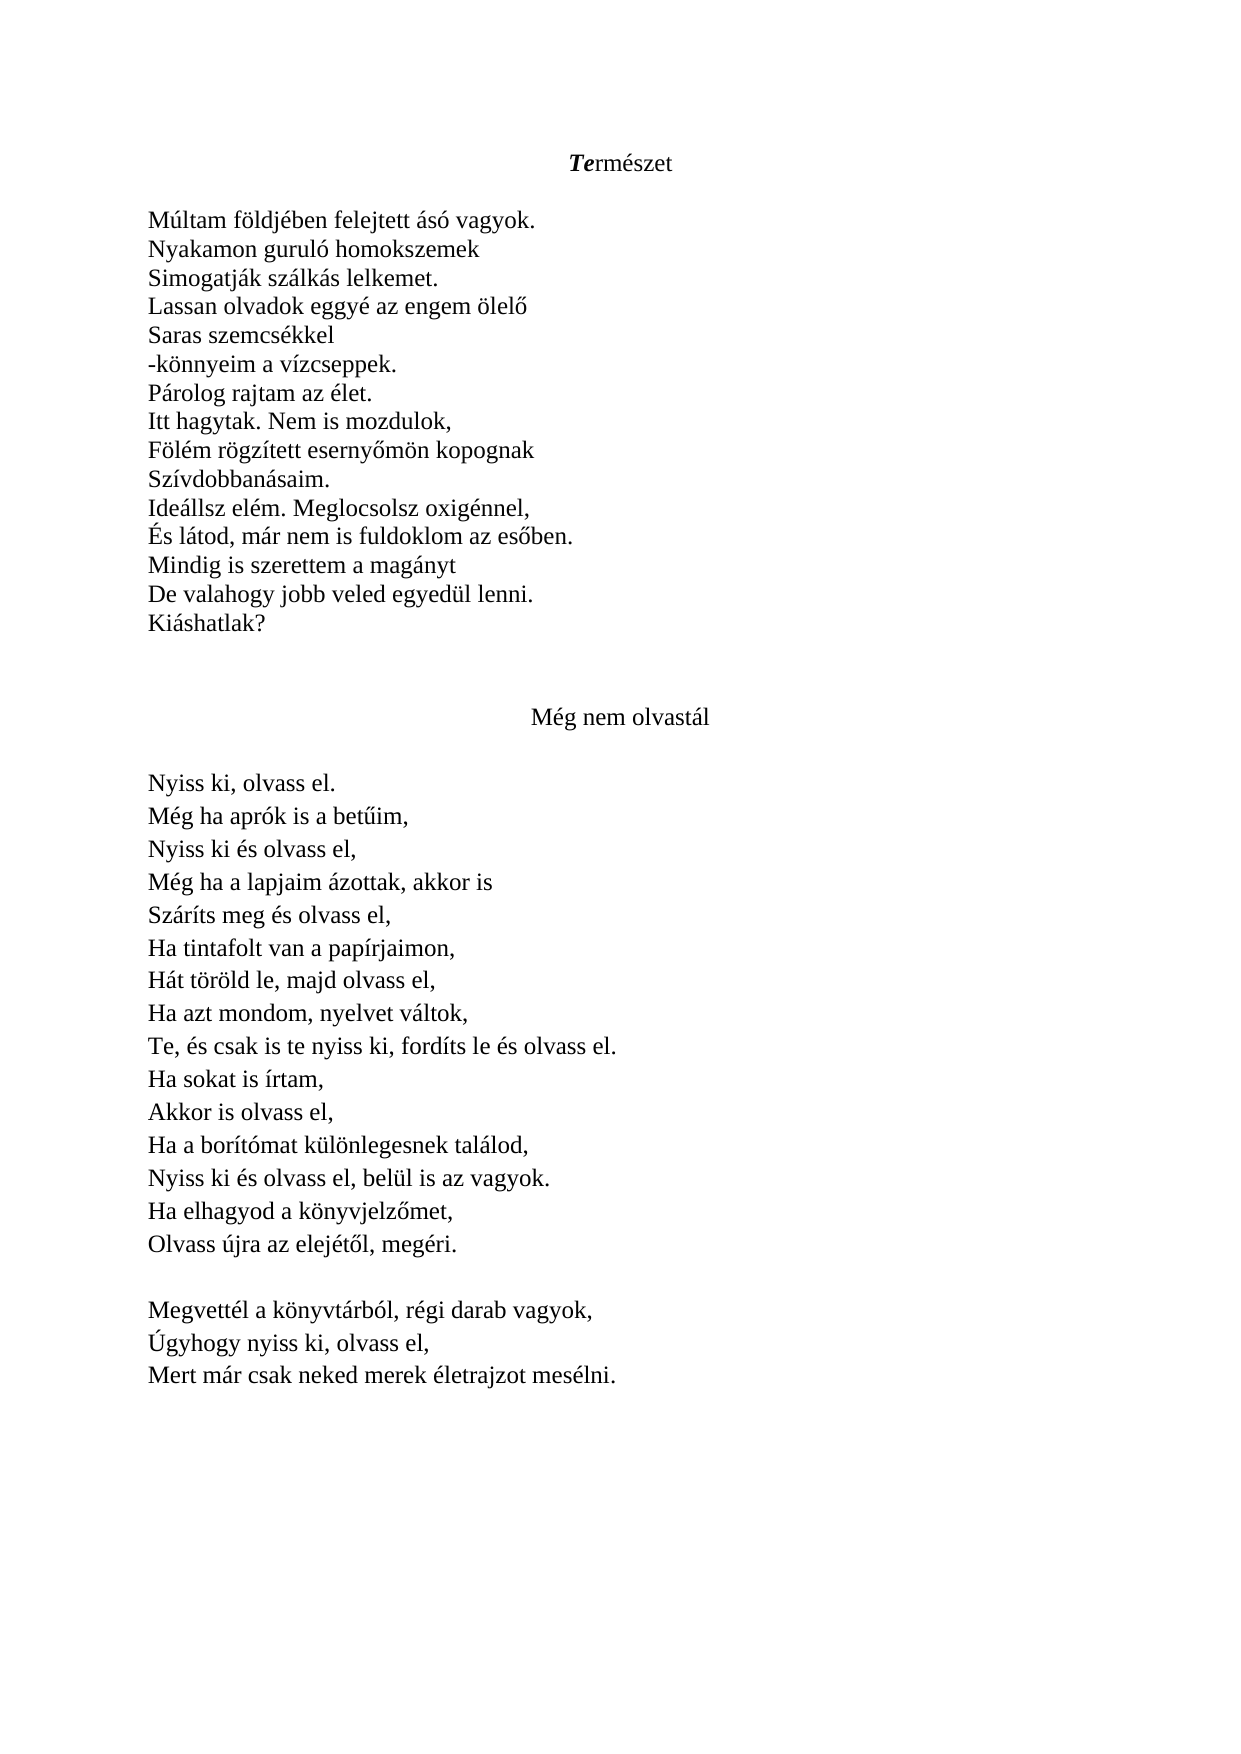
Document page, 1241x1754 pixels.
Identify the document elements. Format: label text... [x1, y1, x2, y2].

text Itt hagytak. Nem is mozdulok, [148, 406, 1093, 435]
text Múltam földjében felejtett ásó vagyok. [148, 205, 1093, 234]
text Kiáshatlak? [148, 608, 1093, 636]
text Fölém rögzített esernyőmön kopognak [148, 435, 1093, 464]
text Száríts meg és olvass el, [148, 900, 1093, 928]
text Akkor is olvass el, [148, 1097, 1093, 1126]
text Ha a borítómat különlegesnek találod, [148, 1130, 1093, 1159]
text Ha azt mondom, nyelvet váltok, [148, 998, 1093, 1027]
text Megvettél a könyvtárból, régi darab vagyok, [148, 1295, 1093, 1323]
text Nyiss ki és olvass el, belül is az vagyok. [148, 1163, 1093, 1192]
text Úgyhogy nyiss ki, olvass el, [148, 1328, 1093, 1356]
text És látod, már nem is fuldoklom az esőben. [148, 521, 1093, 550]
text -könnyeim a vízcseppek. [148, 349, 1093, 378]
text Ha tintafolt van a papírjaimon, [148, 933, 1093, 961]
text Még ha aprók is a betűim, [148, 801, 1093, 830]
text Saras szemcsékkel [148, 320, 1093, 349]
text Természet [148, 148, 1093, 176]
text Simogatják szálkás lelkemet. [148, 263, 1093, 291]
text Nyakamon guruló homokszemek [148, 234, 1093, 263]
text Ideállsz elém. Meglocsolsz oxigénnel, [148, 493, 1093, 521]
text Olvass újra az elejétől, megéri. [148, 1229, 1093, 1258]
text Hát töröld le, majd olvass el, [148, 966, 1093, 994]
text Ha elhagyod a könyvjelzőmet, [148, 1196, 1093, 1225]
text Lassan olvadok eggyé az engem ölelő [148, 291, 1093, 320]
text Te, és csak is te nyiss ki, fordíts le és olvass el. [148, 1031, 1093, 1060]
text Nyiss ki, olvass el. [148, 768, 1093, 797]
text Még nem olvastál [148, 702, 1093, 731]
text Mindig is szerettem a magányt [148, 550, 1093, 579]
text Szívdobbanásaim. [148, 464, 1093, 493]
text Párolog rajtam az élet. [148, 378, 1093, 406]
text Még ha a lapjaim ázottak, akkor is [148, 867, 1093, 896]
text Ha sokat is írtam, [148, 1064, 1093, 1093]
text De valahogy jobb veled egyedül lenni. [148, 579, 1093, 608]
text Nyiss ki és olvass el, [148, 834, 1093, 863]
text Mert már csak neked merek életrajzot mesélni. [148, 1361, 1093, 1389]
